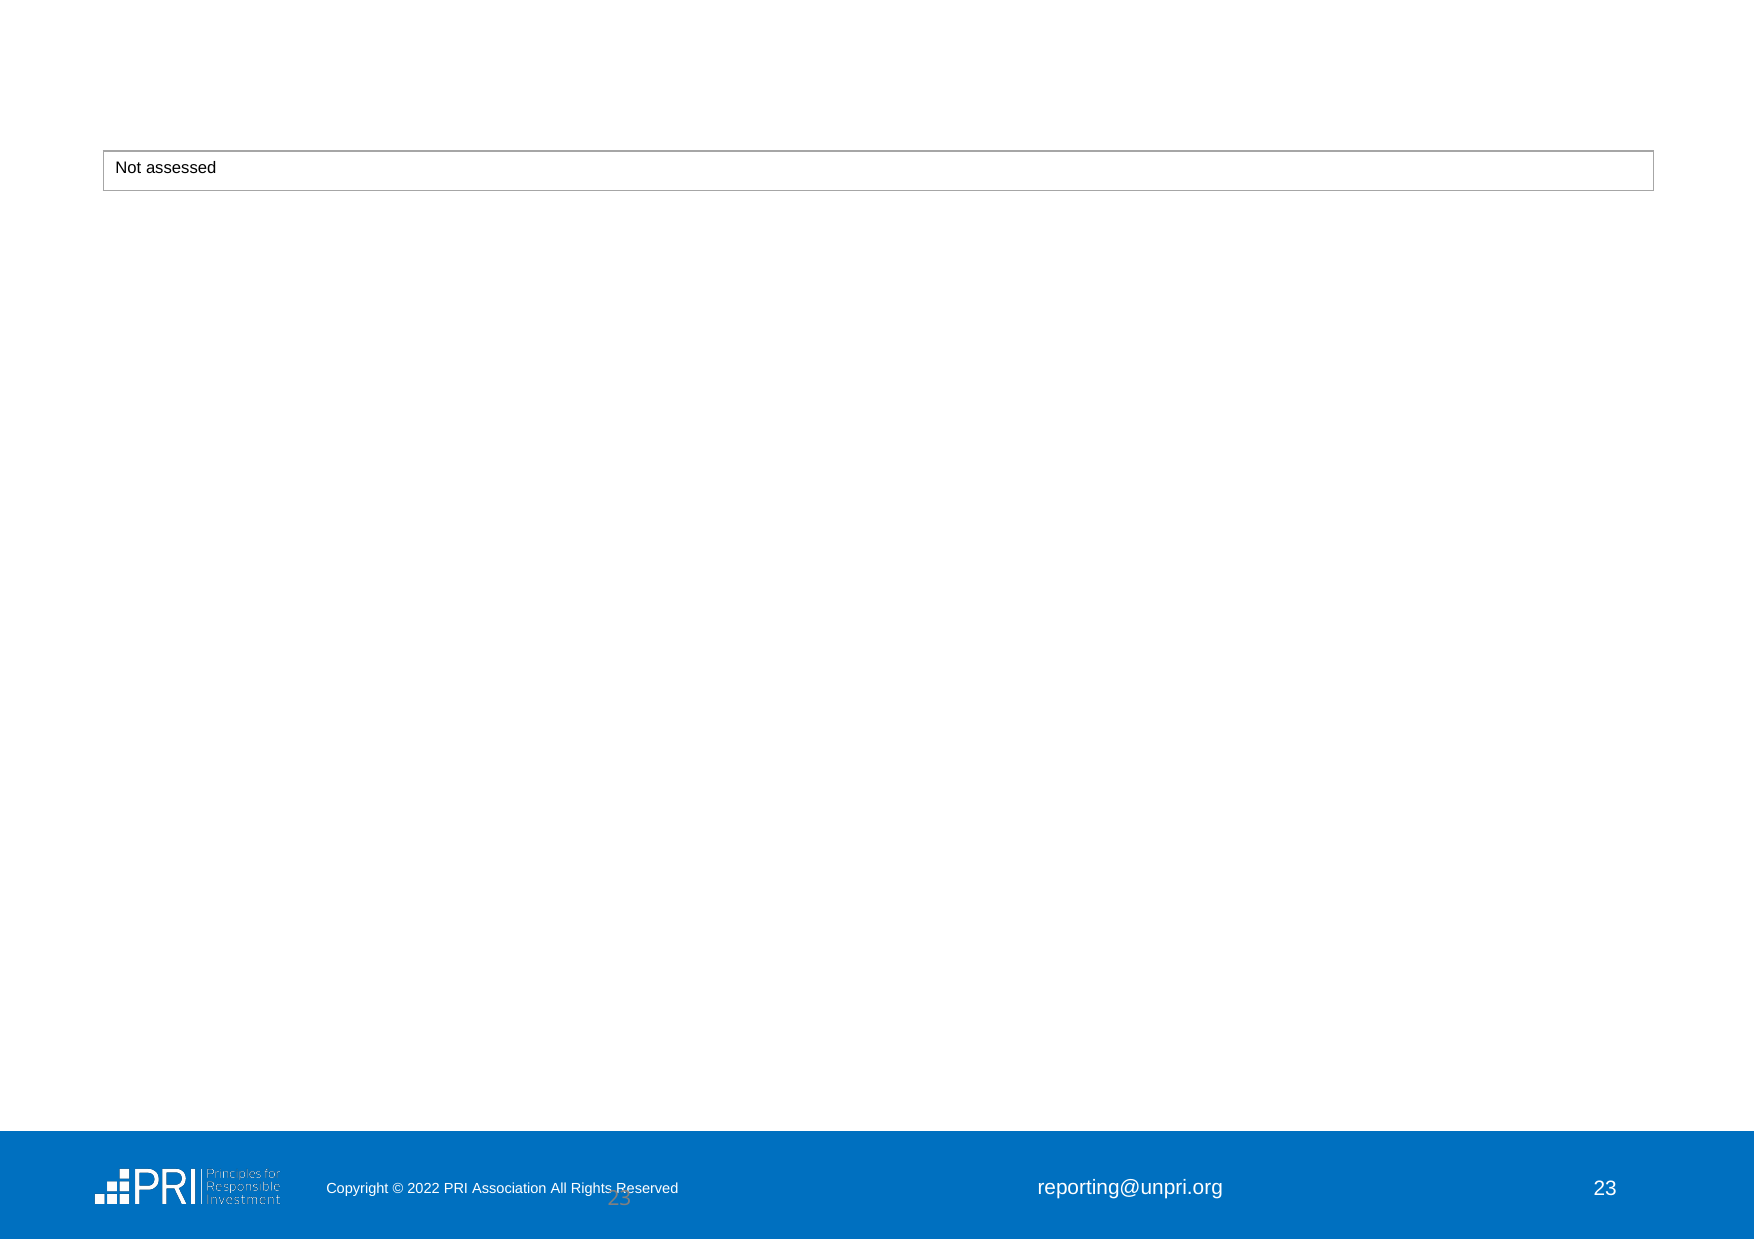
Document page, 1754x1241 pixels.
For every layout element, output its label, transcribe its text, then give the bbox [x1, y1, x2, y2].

picture [92, 1166, 282, 1207]
table_cell Not assessed [104, 152, 1653, 190]
